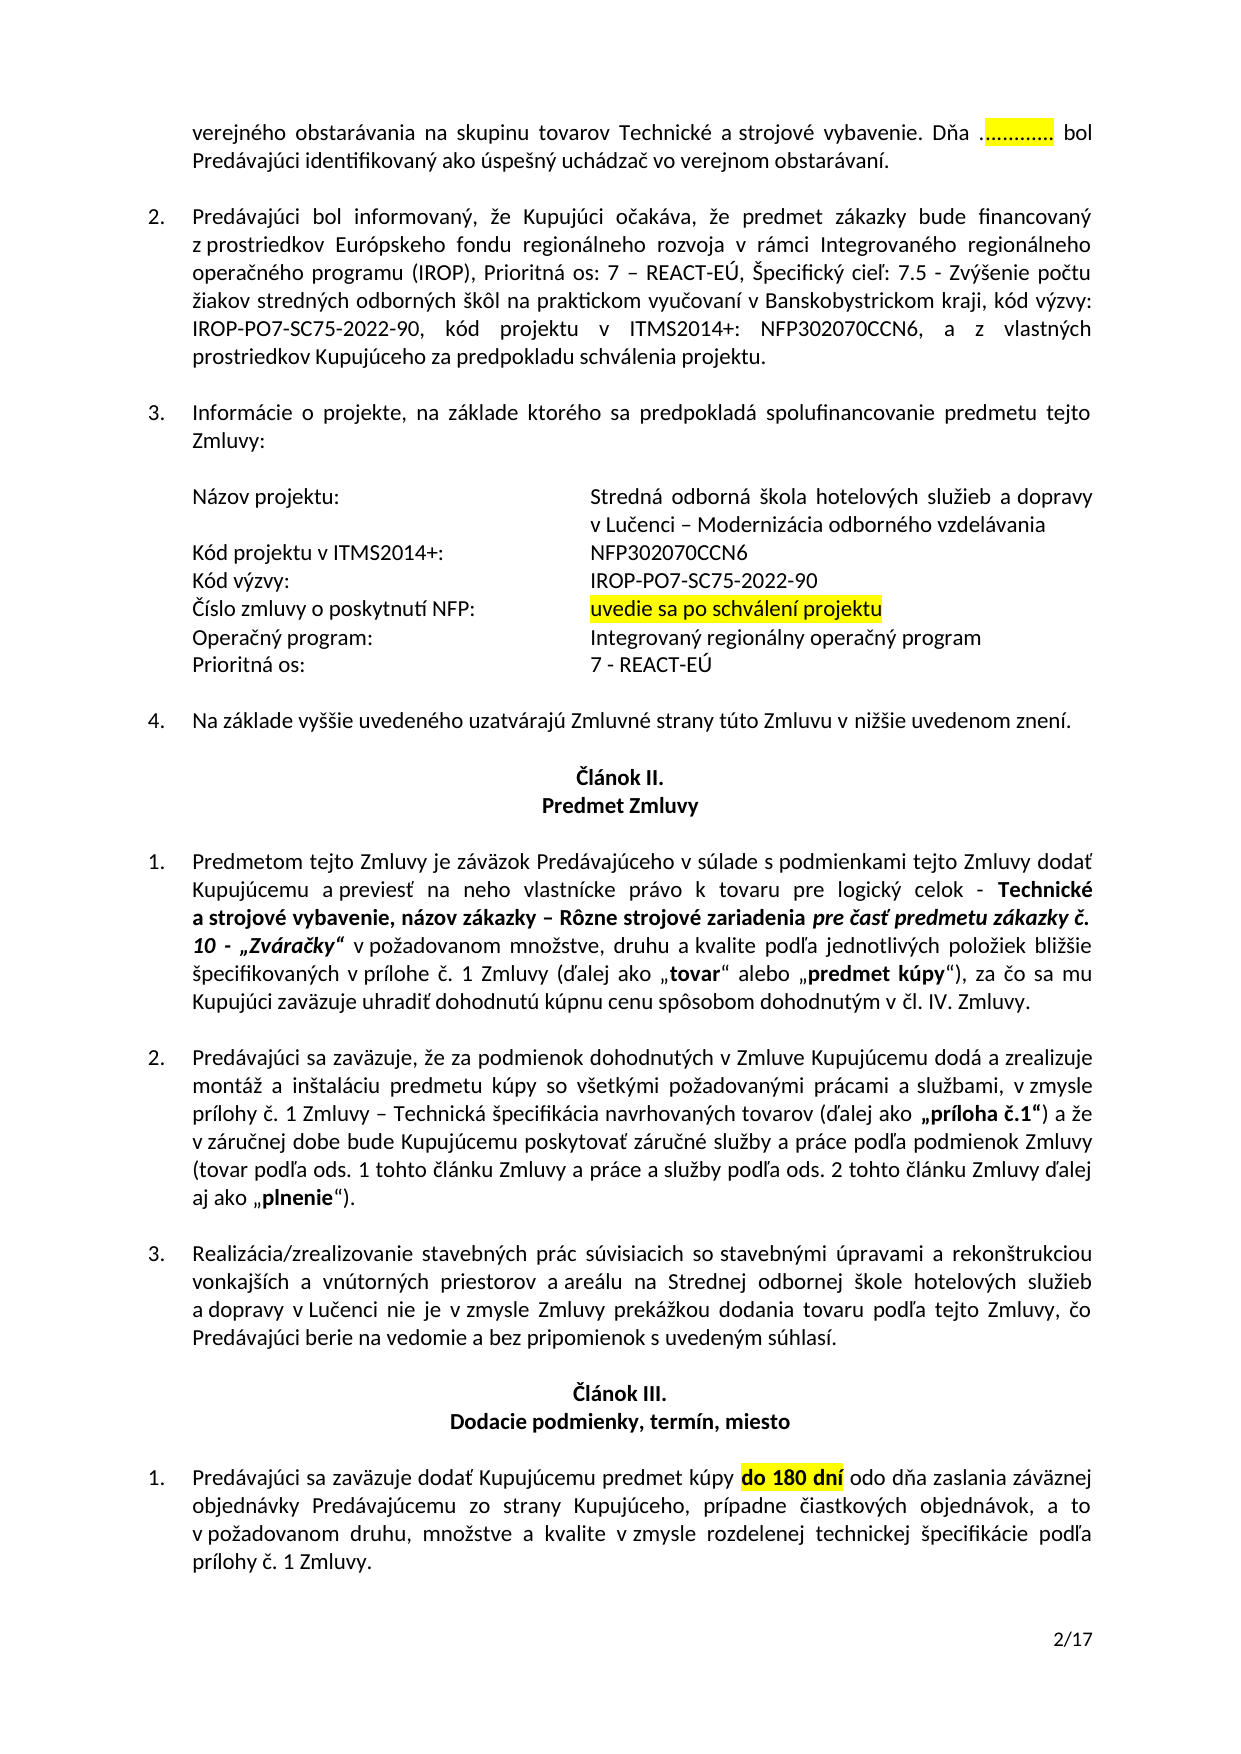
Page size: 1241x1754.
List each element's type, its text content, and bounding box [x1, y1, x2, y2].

list Realizácia/zrealizovanie stavebných prác súvisiacich so stavebnými úpravami a rekonštrukciou vonkajších a vnútorných priestorov a areálu na Strednej odbornej škole hotelových služieb a dopravy v Lučenci nie je v zmysle Zmluvy prekážkou dodania tovaru podľa tejto Zmluvy, čo Predávajúci berie na vedomie a bez pripomienok s uvedeným súhlasí. [148, 1239, 1093, 1351]
list Informácie o projekte, na základe ktorého sa predpokladá spolufinancovanie predmetu tejto Zmluvy: [148, 398, 1093, 454]
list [148, 118, 1093, 174]
list Prioritná os: 7 - REACT-EÚ [192, 651, 1093, 679]
text Článok II. [148, 763, 1093, 791]
list Operačný program: Integrovaný regionálny operačný program [192, 623, 1093, 651]
list Názov projektu: Stredná odborná škola hotelových služieb a dopravy v Lučenci – Modernizácia odborného vzdelávania [192, 482, 1093, 538]
list Predávajúci sa zaväzuje dodať Kupujúcemu predmet kúpy do 180 dní odo dňa zaslania záväznej objednávky Predávajúcemu zo strany Kupujúceho, prípadne čiastkových objednávok, a to v požadovanom druhu, množstve a kvalite v zmysle rozdelenej technickej špecifikácie podľa prílohy č. 1 Zmluvy. [148, 1463, 1093, 1575]
list Predmetom tejto Zmluvy je záväzok Predávajúceho v súlade s podmienkami tejto Zmluvy dodať Kupujúcemu a previesť na neho vlastnícke právo k tovaru pre logický celok - Technické a strojové vybavenie, názov zákazky – Rôzne strojové zariadenia pre časť predmetu zákazky č. 10 - „Zváračky“ v požadovanom množstve, druhu a kvalite podľa jednotlivých položiek bližšie špecifikovaných v prílohe č. 1 Zmluvy (ďalej ako „tovar“ alebo „predmet kúpy“), za čo sa mu Kupujúci zaväzuje uhradiť dohodnutú kúpnu cenu spôsobom dohodnutým v čl. IV. Zmluvy. [148, 847, 1093, 1015]
list Na základe vyššie uvedeného uzatvárajú Zmluvné strany túto Zmluvu v nižšie uvedenom znení. [148, 707, 1093, 735]
text Predmet Zmluvy [148, 791, 1093, 819]
text Článok III. [148, 1379, 1093, 1407]
list Kód výzvy: IROP-PO7-SC75-2022-90 [192, 567, 1093, 594]
text Dodacie podmienky, termín, miesto [148, 1407, 1093, 1435]
list Predávajúci sa zaväzuje, že za podmienok dohodnutých v Zmluve Kupujúcemu dodá a zrealizuje montáž a inštaláciu predmetu kúpy so všetkými požadovanými prácami a službami, v zmysle prílohy č. 1 Zmluvy – Technická špecifikácia navrhovaných tovarov (ďalej ako „príloha č.1“) a že v záručnej dobe bude Kupujúcemu poskytovať záručné služby a práce podľa podmienok Zmluvy (tovar podľa ods. 1 tohto článku Zmluvy a práce a služby podľa ods. 2 tohto článku Zmluvy ďalej aj ako „plnenie“). [148, 1043, 1093, 1211]
list Kód projektu v ITMS2014+: NFP302070CCN6 [192, 538, 1093, 567]
list Predávajúci bol informovaný, že Kupujúci očakáva, že predmet zákazky bude financovaný z prostriedkov Európskeho fondu regionálneho rozvoja v rámci Integrovaného regionálneho operačného programu (IROP), Prioritná os: 7 – REACT-EÚ, Špecifický cieľ: 7.5 - Zvýšenie počtu žiakov stredných odborných škôl na praktickom vyučovaní v Banskobystrickom kraji, kód výzvy: IROP-PO7-SC75-2022-90, kód projektu v ITMS2014+: NFP302070CCN6, a z vlastných prostriedkov Kupujúceho za predpokladu schválenia projektu. [148, 202, 1093, 370]
list Číslo zmluvy o poskytnutí NFP: uvedie sa po schválení projektu [192, 594, 1093, 623]
